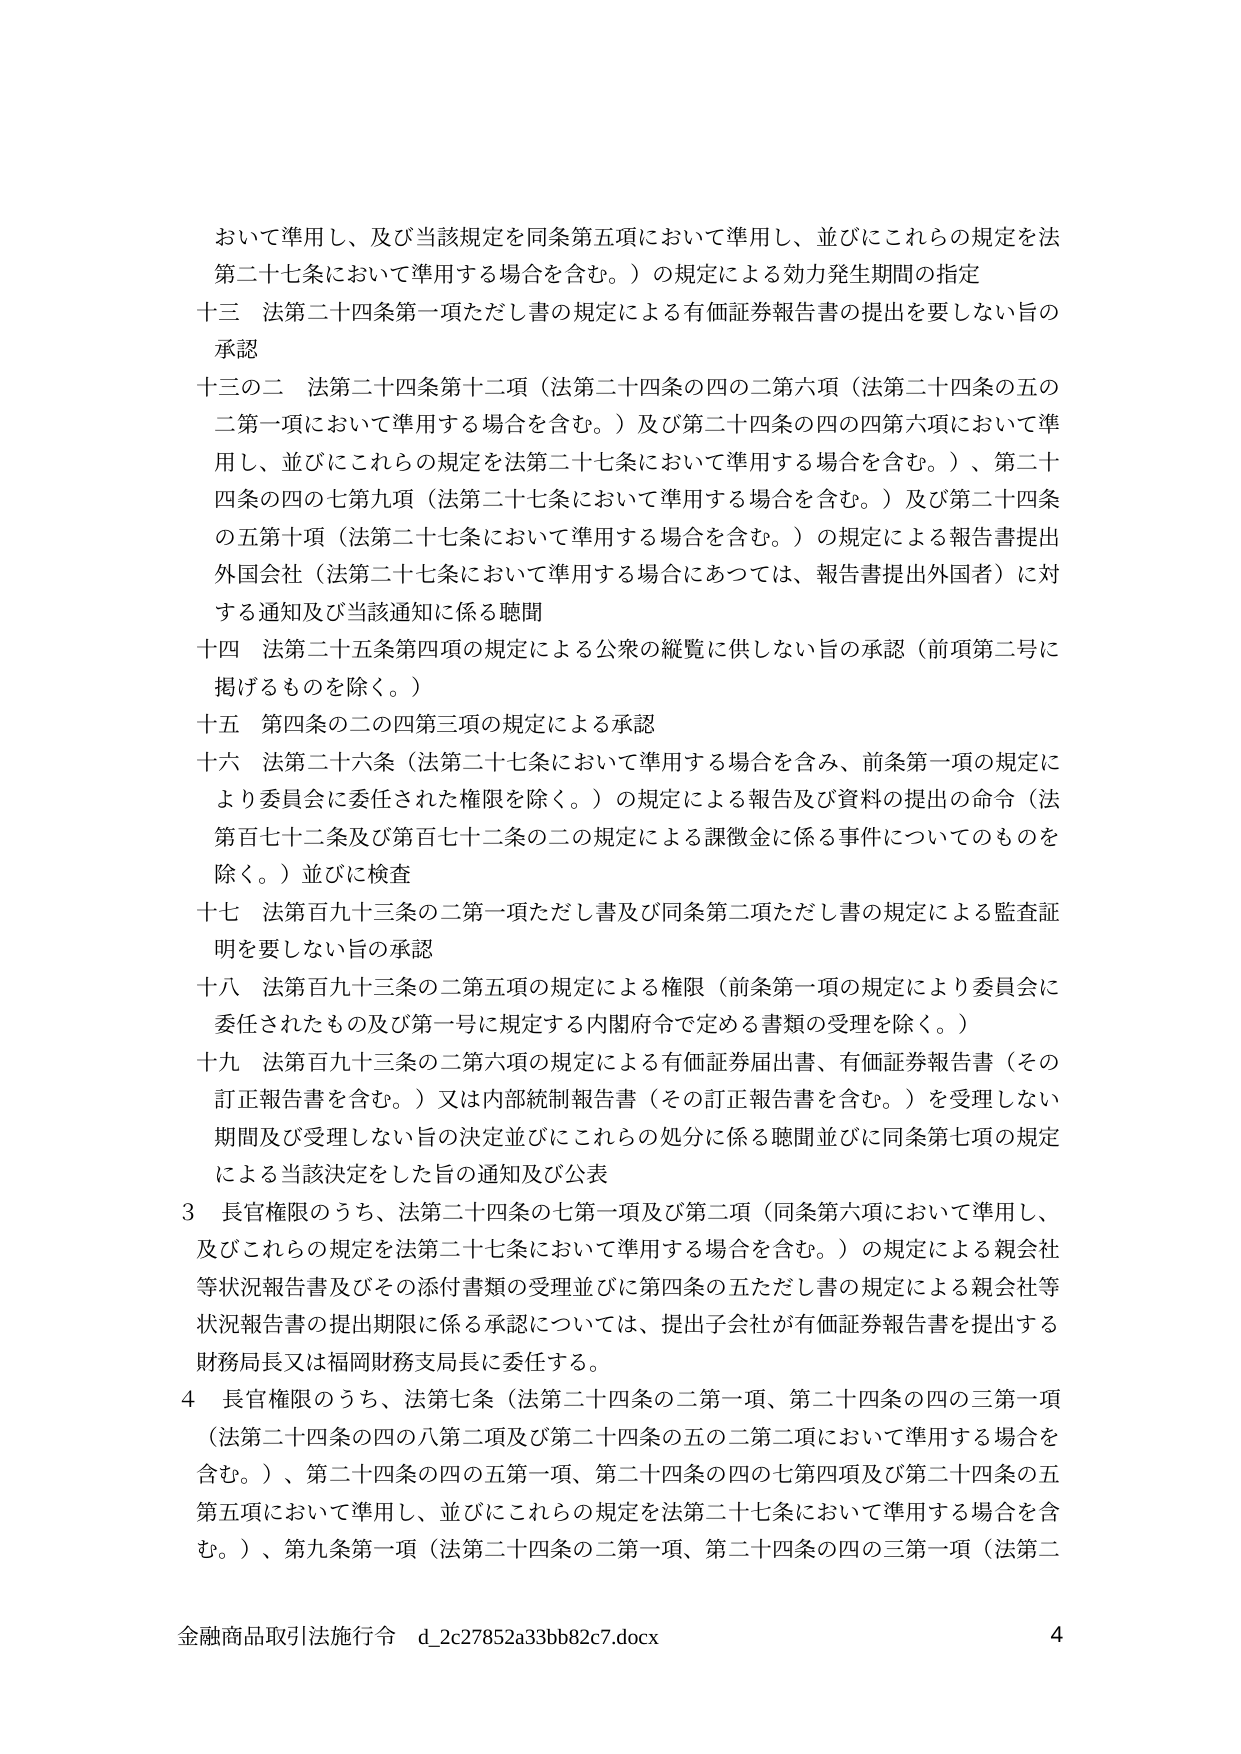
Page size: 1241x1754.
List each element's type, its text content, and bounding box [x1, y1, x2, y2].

text 十七 法第百九十三条の二第一項ただし書及び同条第二項ただし書の規定による監査証明を要しない旨の承認 [196, 892, 1063, 967]
text 十三 法第二十四条第一項ただし書の規定による有価証券報告書の提出を要しない旨の承認 [196, 292, 1063, 367]
text 十三の二 法第二十四条第十二項（法第二十四条の四の二第六項（法第二十四条の五の二第一項において準用する場合を含む。）及び第二十四条の四の四第六項において準用し、並びにこれらの規定を法第二十七条において準用する場合を含む。）、第二十四条の四の七第九項（法第二十七条において準用する場合を含む。）及び第二十四条の五第十項（法第二十七条において準用する場合を含む。）の規定による報告書提出外国会社（法第二十七条において準用する場合にあつては、報告書提出外国者）に対する通知及び当該通知に係る聴聞 [196, 367, 1063, 629]
text ３ 長官権限のうち、法第二十四条の七第一項及び第二項（同条第六項において準用し、及びこれらの規定を法第二十七条において準用する場合を含む。）の規定による親会社等状況報告書及びその添付書類の受理並びに第四条の五ただし書の規定による親会社等状況報告書の提出期限に係る承認については、提出子会社が有価証券報告書を提出する財務局長又は福岡財務支局長に委任する。 [177, 1192, 1063, 1379]
text 十四 法第二十五条第四項の規定による公衆の縦覧に供しない旨の承認（前項第二号に掲げるものを除く。） [196, 629, 1063, 704]
text 十八 法第百九十三条の二第五項の規定による権限（前条第一項の規定により委員会に委任されたもの及び第一号に規定する内閣府令で定める書類の受理を除く。） [196, 967, 1063, 1042]
text 十六 法第二十六条（法第二十七条において準用する場合を含み、前条第一項の規定により委員会に委任された権限を除く。）の規定による報告及び資料の提出の命令（法第百七十二条及び第百七十二条の二の規定による課徴金に係る事件についてのものを除く。）並びに検査 [196, 742, 1063, 892]
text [177, 1379, 1063, 1567]
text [196, 217, 1063, 292]
text 十九 法第百九十三条の二第六項の規定による有価証券届出書、有価証券報告書（その訂正報告書を含む。）又は内部統制報告書（その訂正報告書を含む。）を受理しない期間及び受理しない旨の決定並びにこれらの処分に係る聴聞並びに同条第七項の規定による当該決定をした旨の通知及び公表 [196, 1042, 1063, 1192]
text 十五 第四条の二の四第三項の規定による承認 [196, 704, 1063, 742]
